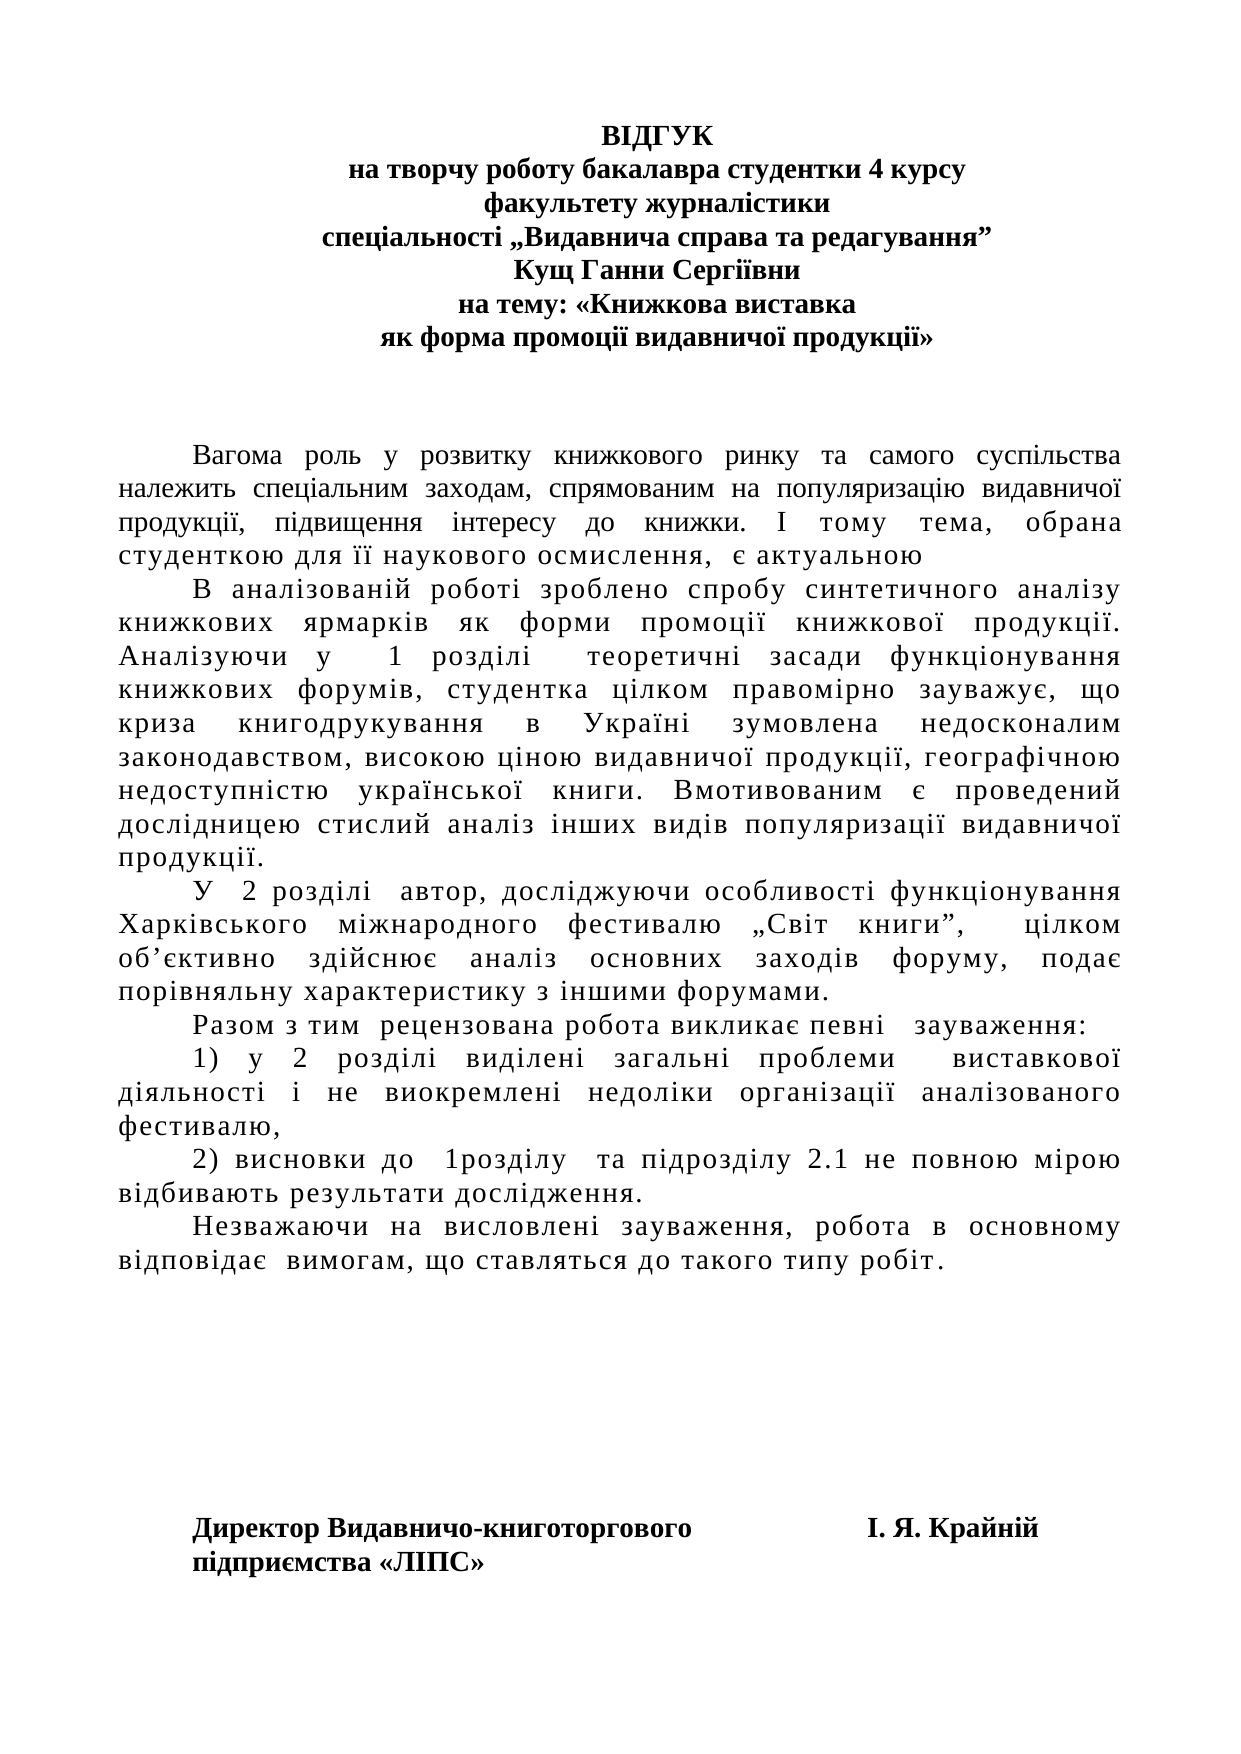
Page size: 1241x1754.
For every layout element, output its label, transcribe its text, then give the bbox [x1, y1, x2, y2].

text Незважаючи на висловлені зауваження, робота в основному відповідає вимогам, що ставляться до такого типу робіт. [118, 1208, 1122, 1275]
text Кущ Ганни Сергіївни [118, 252, 1122, 286]
text Вагома роль у розвитку книжкового ринку та самого суспільства належить спеціальним заходам, спрямованим на популяризацію видавничої продукції, підвищення інтересу до книжки. І тому тема, обрана студенткою для її наукового осмислення, є актуальною [118, 437, 1122, 571]
text Разом з тим рецензована робота викликає певні зауваження: [118, 1007, 1122, 1041]
text підприємства «ЛІПС» [118, 1544, 1122, 1577]
text ВІДГУК [118, 118, 1122, 152]
text на творчу роботу бакалавра студентки 4 курсу [118, 152, 1122, 185]
text спеціальності „Видавнича справа та редагування” [118, 219, 1122, 252]
text на тему: «Книжкова виставка [118, 286, 1122, 319]
text як форма промоції видавничої продукції» [118, 319, 1122, 353]
text В аналізованій роботі зроблено спробу синтетичного аналізу книжкових ярмарків як форми промоції книжкової продукції. Аналізуючи у 1 розділі теоретичні засади функціонування книжкових форумів, студентка цілком правомірно зауважує, що криза книгодрукування в Україні зумовлена недосконалим законодавством, високою ціною видавничої продукції, географічною недоступністю української книги. Вмотивованим є проведений дослідницею стислий аналіз інших видів популяризації видавничої продукції. [118, 571, 1122, 873]
text 1) у 2 розділі виділені загальні проблеми виставкової діяльності і не виокремлені недоліки організації аналізованого фестивалю, [118, 1041, 1122, 1141]
text факультету журналістики [118, 185, 1122, 219]
text У 2 розділі автор, досліджуючи особливості функціонування Харківського міжнародного фестивалю „Світ книги”, цілком об’єктивно здійснює аналіз основних заходів форуму, подає порівняльну характеристику з іншими форумами. [118, 873, 1122, 1007]
text Директор Видавничо-книготоргового І. Я. Крайній [118, 1510, 1122, 1544]
text 2) висновки до 1розділу та підрозділу 2.1 не повною мірою відбивають результати дослідження. [118, 1141, 1122, 1208]
